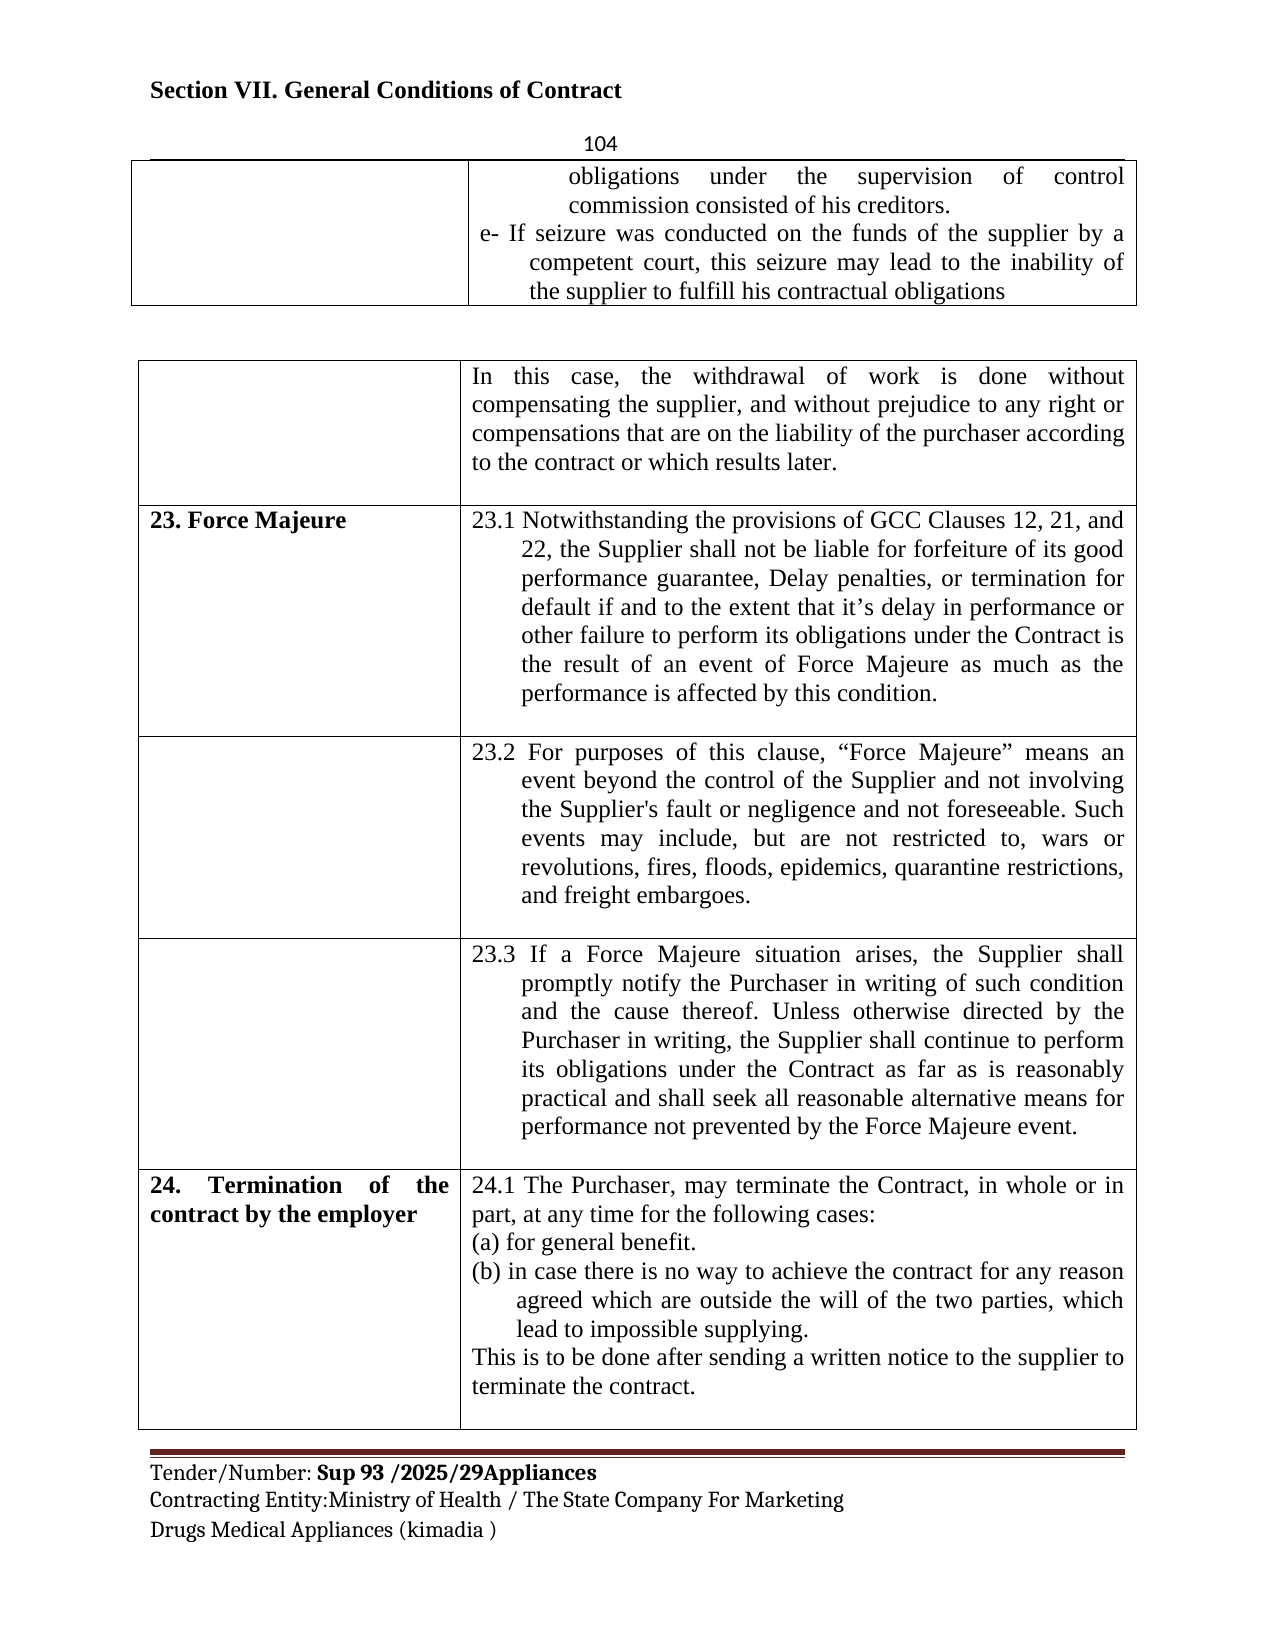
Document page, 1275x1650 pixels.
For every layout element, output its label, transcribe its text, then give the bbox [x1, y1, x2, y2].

table_cell 24. Termination of the contract by the employer [139, 1170, 460, 1429]
table_cell 23.2 For purposes of this clause, “Force Majeure” means an event beyond the control of the Supplier and not involving the Supplier's fault or negligence and not foreseeable. Such events may include, but are not restricted to, wars or revolutions, fires, floods, epidemics, quarantine restrictions, and freight embargoes. [461, 737, 1136, 938]
table_cell [139, 737, 460, 938]
table_header In this case, the withdrawal of work is done without compensating the supplier, and without prejudice to any right or compensations that are on the liability of the purchaser according to the contract or which results later. [461, 361, 1136, 504]
table_cell [139, 939, 460, 1169]
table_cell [469, 161, 1136, 305]
table_cell 23.1 Notwithstanding the provisions of GCC Clauses 12, 21, and 22, the Supplier shall not be liable for forfeiture of its good performance guarantee, Delay penalties, or termination for default if and to the extent that it’s delay in performance or other failure to perform its obligations under the Contract is the result of an event of Force Majeure as much as the performance is affected by this condition. [461, 506, 1136, 736]
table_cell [132, 161, 468, 305]
table_cell 23.3 If a Force Majeure situation arises, the Supplier shall promptly notify the Purchaser in writing of such condition and the cause thereof. Unless otherwise directed by the Purchaser in writing, the Supplier shall continue to perform its obligations under the Contract as far as is reasonably practical and shall seek all reasonable alternative means for performance not prevented by the Force Majeure event. [461, 939, 1136, 1169]
table_header [139, 361, 460, 504]
table_cell 24.1 The Purchaser, may terminate the Contract, in whole or in part, at any time for the following cases: (a) for general benefit. (b) in case there is no way to achieve the contract for any reason agreed which are outside the will of the two parties, which lead to impossible supplying. This is to be done after sending a written notice to the supplier to terminate the contract. [461, 1170, 1136, 1429]
table_cell 23. Force Majeure [139, 506, 460, 736]
